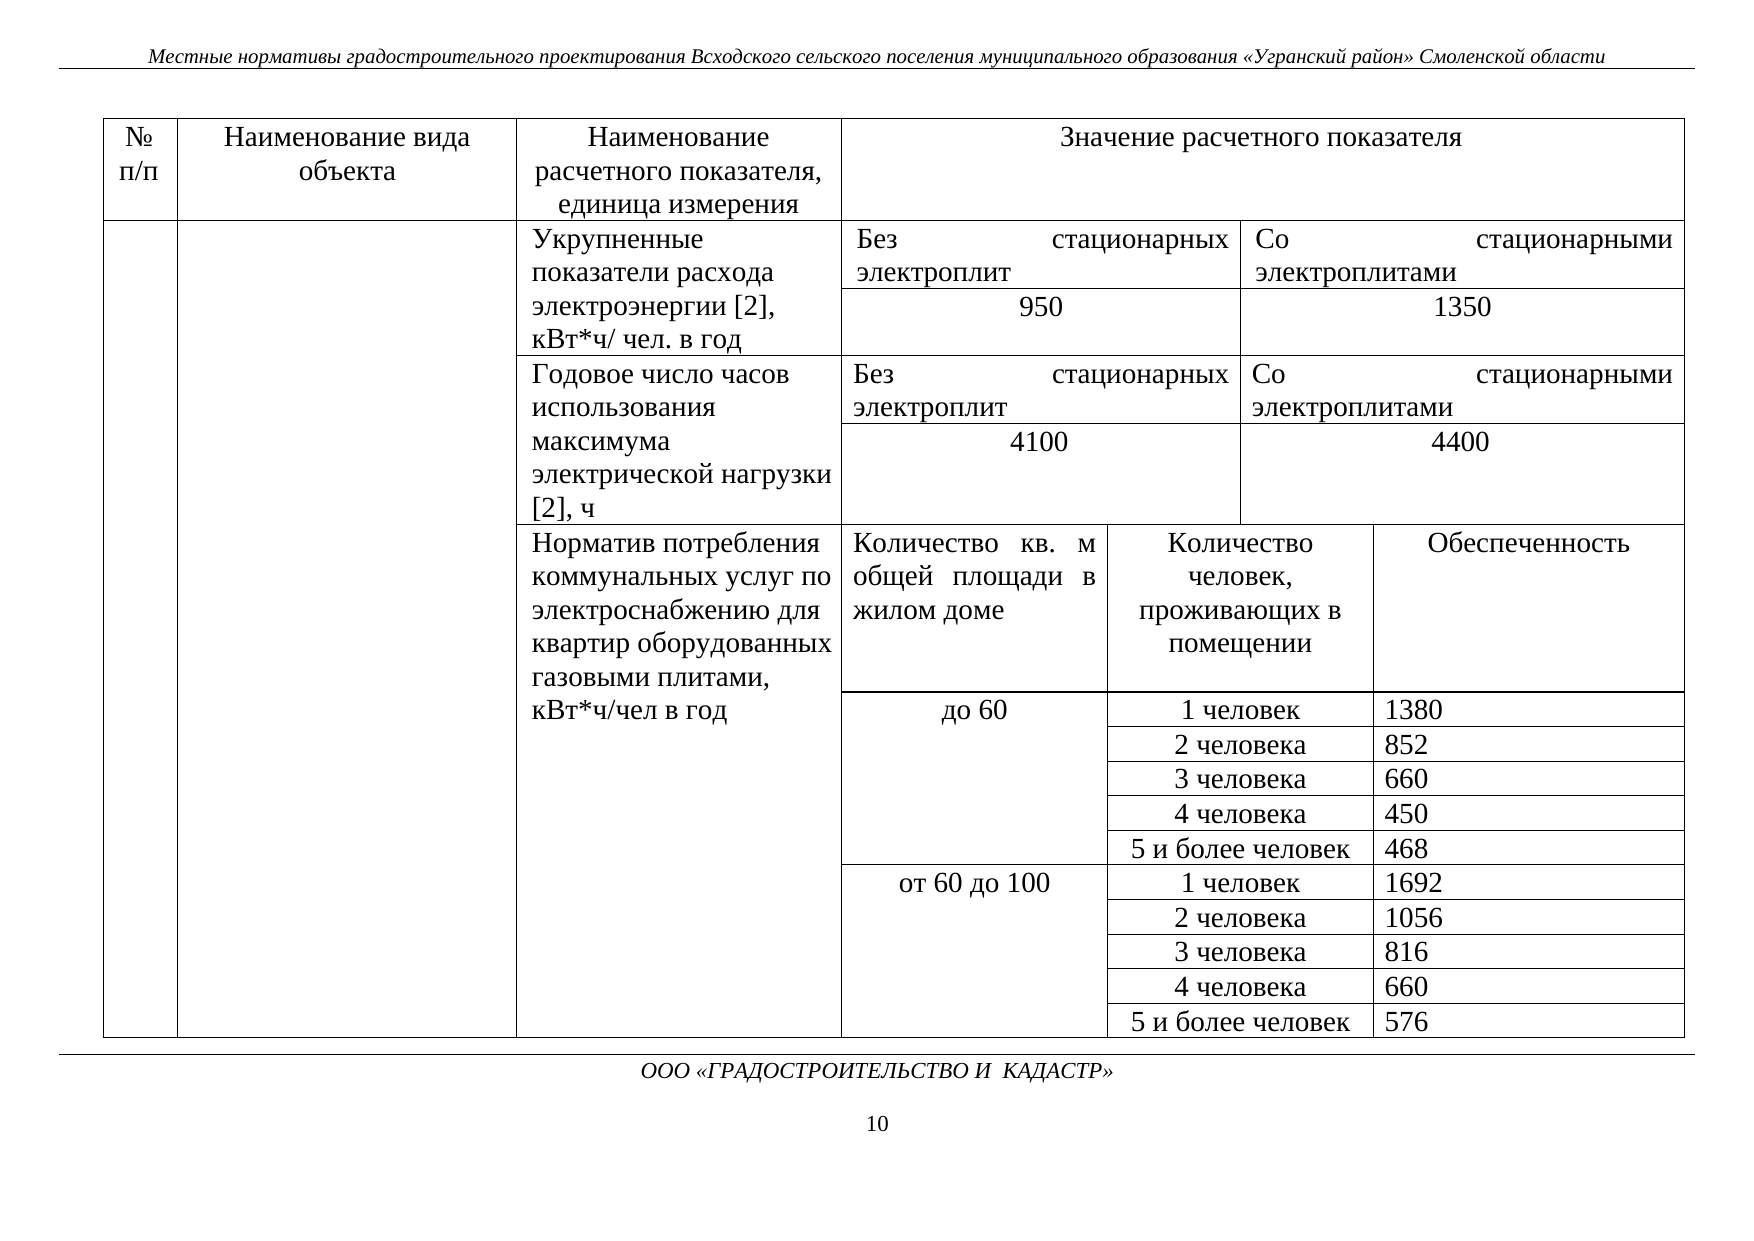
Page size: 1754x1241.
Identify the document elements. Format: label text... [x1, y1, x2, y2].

table_cell 1 человек [1108, 865, 1373, 899]
table_cell 1056 [1374, 900, 1684, 933]
table_cell 3 человека [1108, 762, 1373, 795]
table_cell Норматив потребления коммунальных услуг по электроснабжению для квартир оборудованных газовыми плитами, кВт*ч/чел в год [517, 525, 841, 1037]
table_cell Без стационарных электроплит [842, 221, 1240, 288]
table_cell 660 [1374, 762, 1684, 795]
table_cell 576 [1374, 1004, 1684, 1037]
table_cell 4100 [842, 424, 1240, 524]
table_cell 816 [1374, 935, 1684, 968]
table_cell Со стационарными электроплитами [1241, 356, 1684, 423]
table_cell Количество кв. м общей площади в жилом доме [842, 525, 1107, 691]
table_cell 4400 [1241, 424, 1684, 524]
table_cell 4 человека [1108, 796, 1373, 830]
table_cell Обеспеченность [1374, 525, 1684, 691]
table_cell 5 и более человек [1108, 831, 1373, 864]
table_cell 2 человека [1108, 727, 1373, 761]
table_cell 1692 [1374, 865, 1684, 899]
table_cell Количество человек, проживающих в помещении [1108, 525, 1373, 691]
table_header Наименование расчетного показателя, единица измерения [517, 119, 841, 220]
table_header № п/п [104, 119, 177, 220]
table_cell 660 [1374, 969, 1684, 1003]
table_cell 468 [1374, 831, 1684, 864]
table_cell 3 человека [1108, 935, 1373, 968]
table_cell 1350 [1241, 289, 1684, 355]
table_cell 1 человек [1108, 693, 1373, 726]
table_cell Без стационарных электроплит [842, 356, 1240, 423]
table_cell 852 [1374, 727, 1684, 761]
table_header Наименование вида объекта [178, 119, 516, 220]
table_cell 950 [842, 289, 1240, 355]
table_cell до 60 [842, 693, 1107, 864]
table_cell Укрупненные показатели расхода электроэнергии [2], кВт*ч/ чел. в год [517, 221, 841, 355]
table_cell от 60 до 100 [842, 865, 1107, 1037]
table_header Значение расчетного показателя [842, 119, 1684, 220]
table_cell 5 и более человек [1108, 1004, 1373, 1037]
table_cell Годовое число часов использования максимума электрической нагрузки [2], ч [517, 356, 841, 524]
table_cell 1380 [1374, 693, 1684, 726]
table_cell 2 человека [1108, 900, 1373, 933]
table_cell 450 [1374, 796, 1684, 830]
table_cell 4 человека [1108, 969, 1373, 1003]
table_cell Со стационарными электроплитами [1241, 221, 1684, 288]
